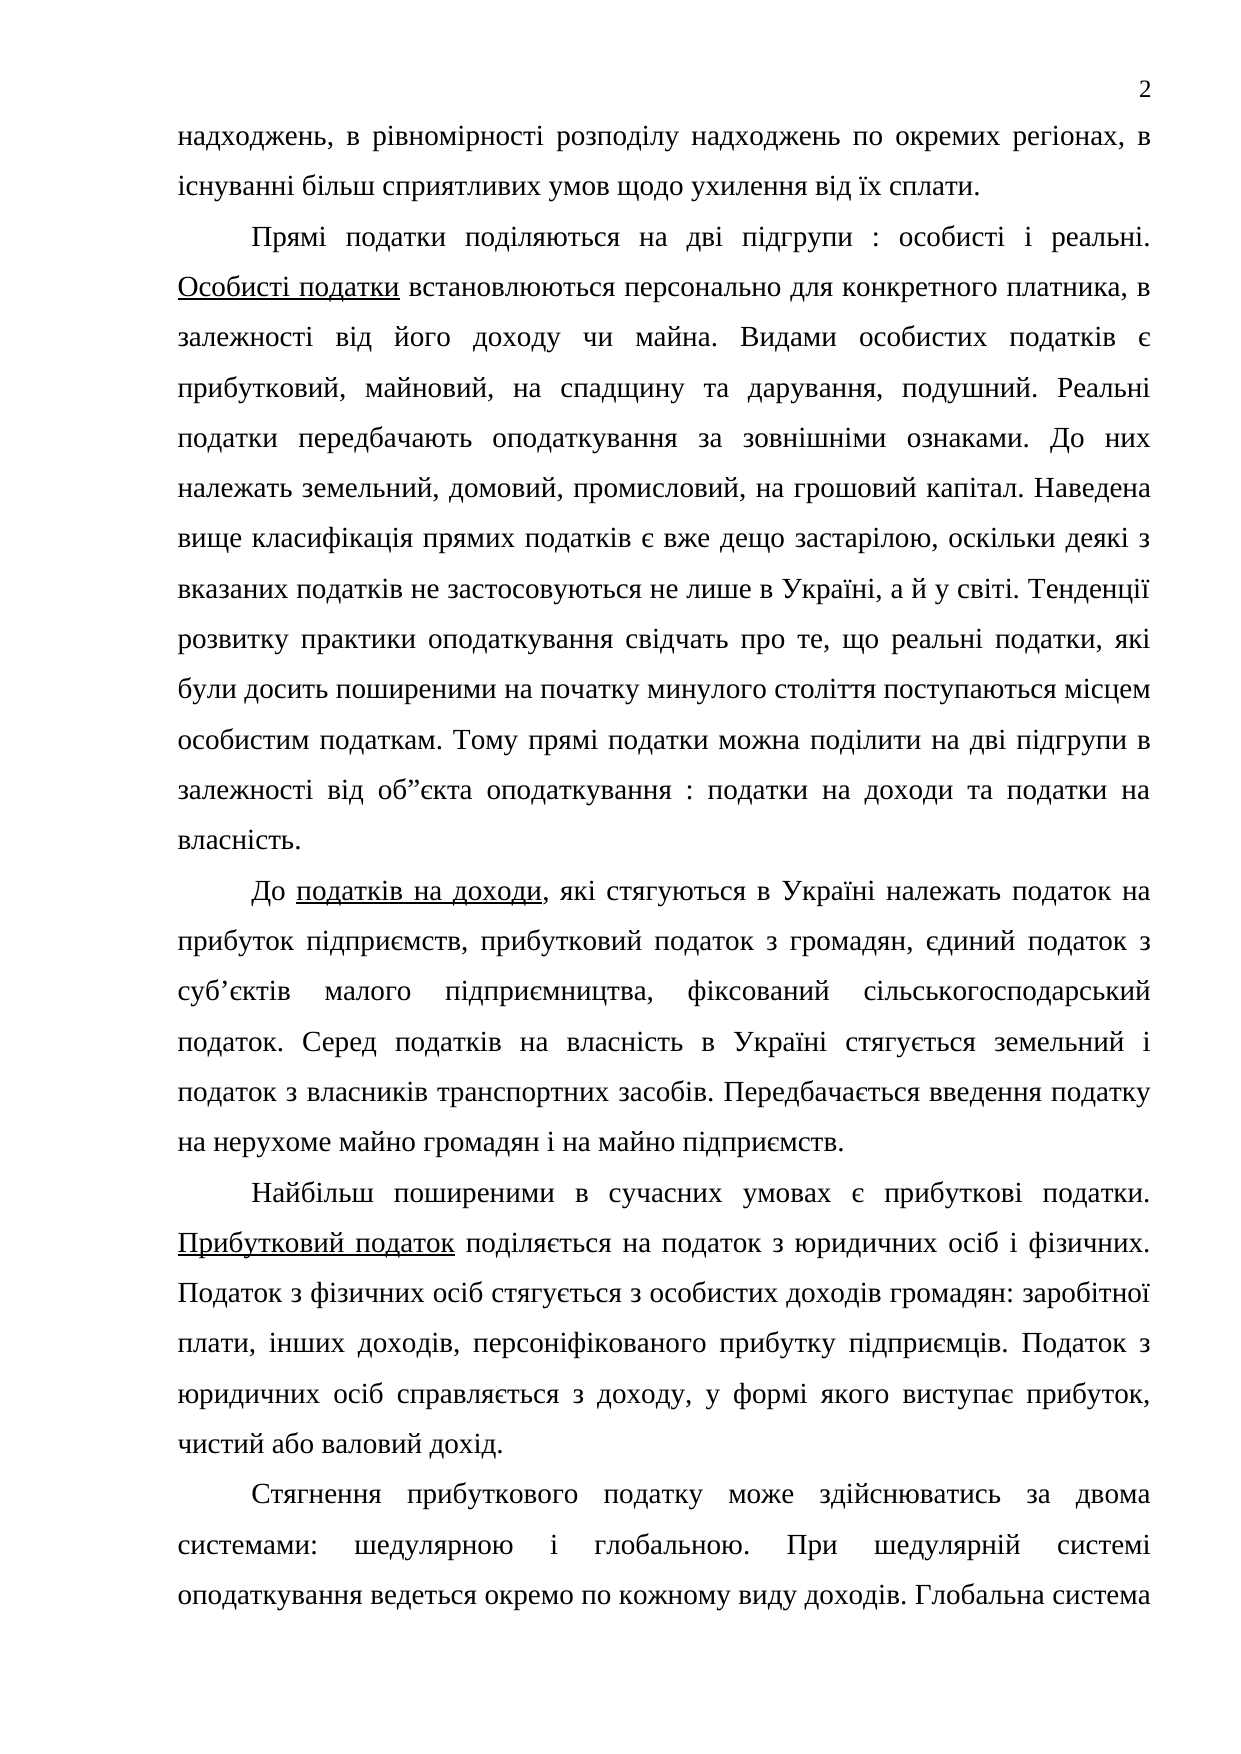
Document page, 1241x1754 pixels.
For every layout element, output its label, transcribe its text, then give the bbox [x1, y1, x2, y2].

text Найбільш поширеними в сучасних умовах є прибуткові податки. Прибутковий податок поділяється на податок з юридичних осіб і фізичних. Податок з фізичних осіб стягується з особистих доходів громадян: заробітної плати, інших доходів, персоніфікованого прибутку підприємців. Податок з юридичних осіб справляється з доходу, у формі якого виступає прибуток, чистий або валовий дохід. [177, 1175, 1152, 1460]
text Прямі податки поділяються на дві підгрупи : особисті і реальні. Особисті податки встановлюються персонально для конкретного платника, в залежності від його доходу чи майна. Видами особистих податків є прибутковий, майновий, на спадщину та дарування, подушний. Реальні податки передбачають оподаткування за зовнішніми ознаками. До них належать земельний, домовий, промисловий, на грошовий капітал. Наведена вище класифікація прямих податків є вже дещо застарілою, оскільки деякі з вказаних податків не застосовуються не лише в Україні, а й у світі. Тенденції розвитку практики оподаткування свідчать про те, що реальні податки, які були досить поширеними на початку минулого століття поступаються місцем особистим податкам. Тому прямі податки можна поділити на дві підгрупи в залежності від об”єкта оподаткування : податки на доходи та податки на власність. [177, 219, 1152, 856]
text До податків на доходи, які стягуються в Україні належать податок на прибуток підприємств, прибутковий податок з громадян, єдиний податок з суб’єктів малого підприємництва, фіксований сільськогосподарський податок. Серед податків на власність в Україні стягується земельний і податок з власників транспортних засобів. Передбачається введення податку на нерухоме майно громадян і на майно підприємств. [177, 873, 1152, 1158]
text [177, 118, 1152, 202]
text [177, 1477, 1152, 1611]
